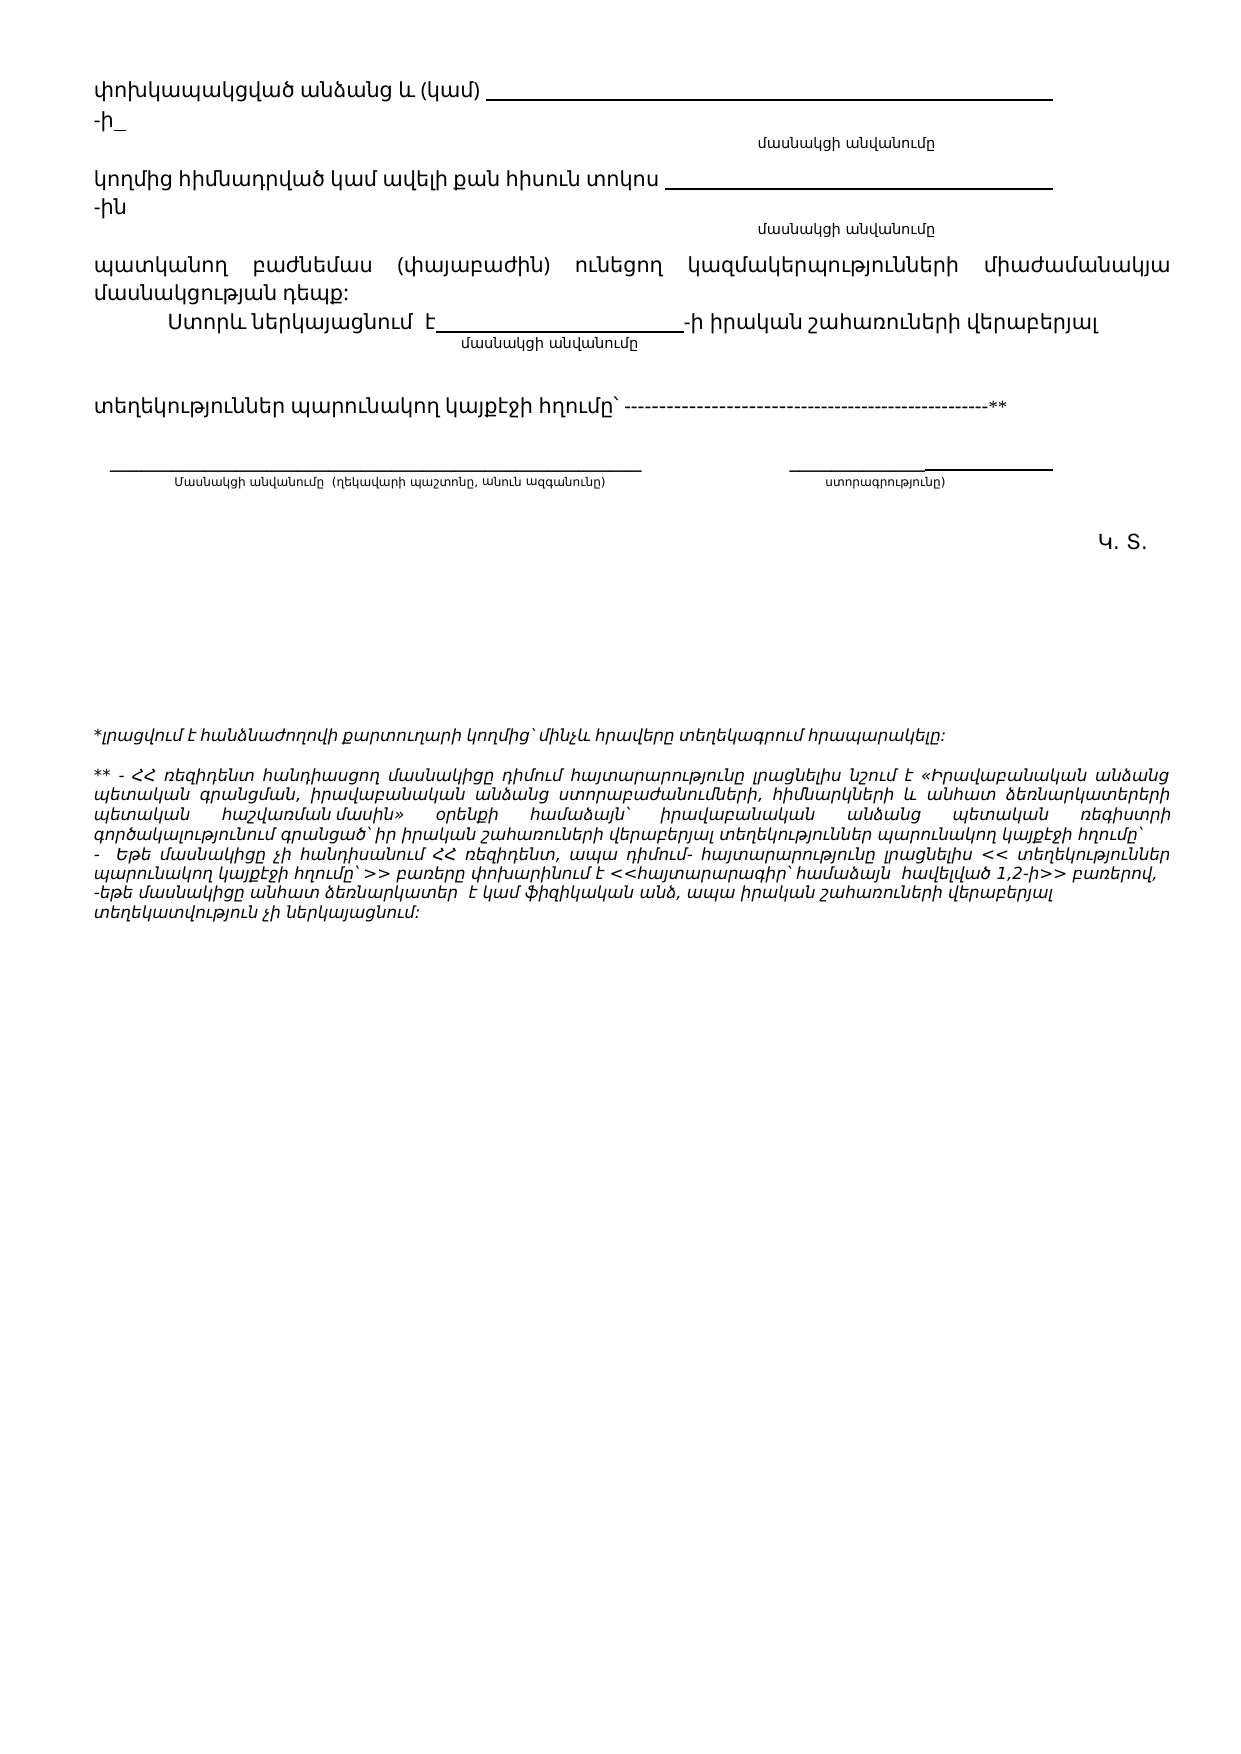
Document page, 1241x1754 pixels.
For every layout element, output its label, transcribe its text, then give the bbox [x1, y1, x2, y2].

text ___________________________________________________ _____________ Մասնակցի անվանումը (ղեկավարի պաշտոնը, անուն ազգանունը) ստորագրությունը) [94, 448, 1171, 501]
text ** - ՀՀ ռեզիդենտ հանդիասցող մասնակիցը դիմում հայտարարությունը լրացնելիս նշում է «Իրավաբանական անձանց պետական գրանցման, իրավաբանական անձանց ստորաբաժանումների, հիմնարկների և անհատ ձեռնարկատերերի պետական հաշվառման մասին» օրենքի համաձայն՝ իրավաբանական անձանց պետական ռեգիստրի գործակալությունում գրանցած՝ իր իրական շահառուների վերաբերյալ տեղեկություններ պարունակող կայքէջի հղումը՝ [94, 766, 1171, 844]
text - Եթե մասնակիցը չի հանդիսանում ՀՀ ռեզիդենտ, ապա դիմում- հայտարարությունը լրացնելիս << տեղեկություններ պարունակող կայքէջի հղումը՝ >> բառերը փոխարինում է <<հայտարարագիր՝ համաձայն հավելված 1,2-ի>> բառերով, [94, 844, 1171, 883]
text *լրացվում է հանձնաժողովի քարտուղարի կողմից` մինչև հրավերը տեղեկագրում հրապարակելը: [94, 724, 1171, 747]
text պատկանող բաժնեմաս (փայաբաժին) ունեցող կազմակերպությունների միաժամանակյա մասնակցության դեպք: [94, 250, 1171, 307]
text մասնակցի անվանումը [94, 221, 1171, 250]
text -եթե մասնակիցը անհատ ձեռնարկատեր է կամ ֆիզիկական անձ, ապա իրական շահառուների վերաբերյալ տեղեկատվություն չի ներկայացնում: [94, 883, 1171, 922]
text մասնակցի անվանումը [94, 135, 1171, 164]
text փոխկապակցված անձանց և (կամ) -ի [94, 75, 1171, 135]
text Ստորև ներկայացնում է -ի իրական շահառուների վերաբերյալ [94, 307, 1171, 335]
text Կ. Տ. [94, 530, 1171, 554]
text կողմից հիմնադրված կամ ավելի քան հիսուն տոկոս -ին [94, 164, 1171, 221]
text տեղեկություններ պարունակող կայքէջի հղումը՝ ----------------------------------------------------** [94, 391, 1171, 419]
text մասնակցի անվանումը [94, 335, 1171, 364]
